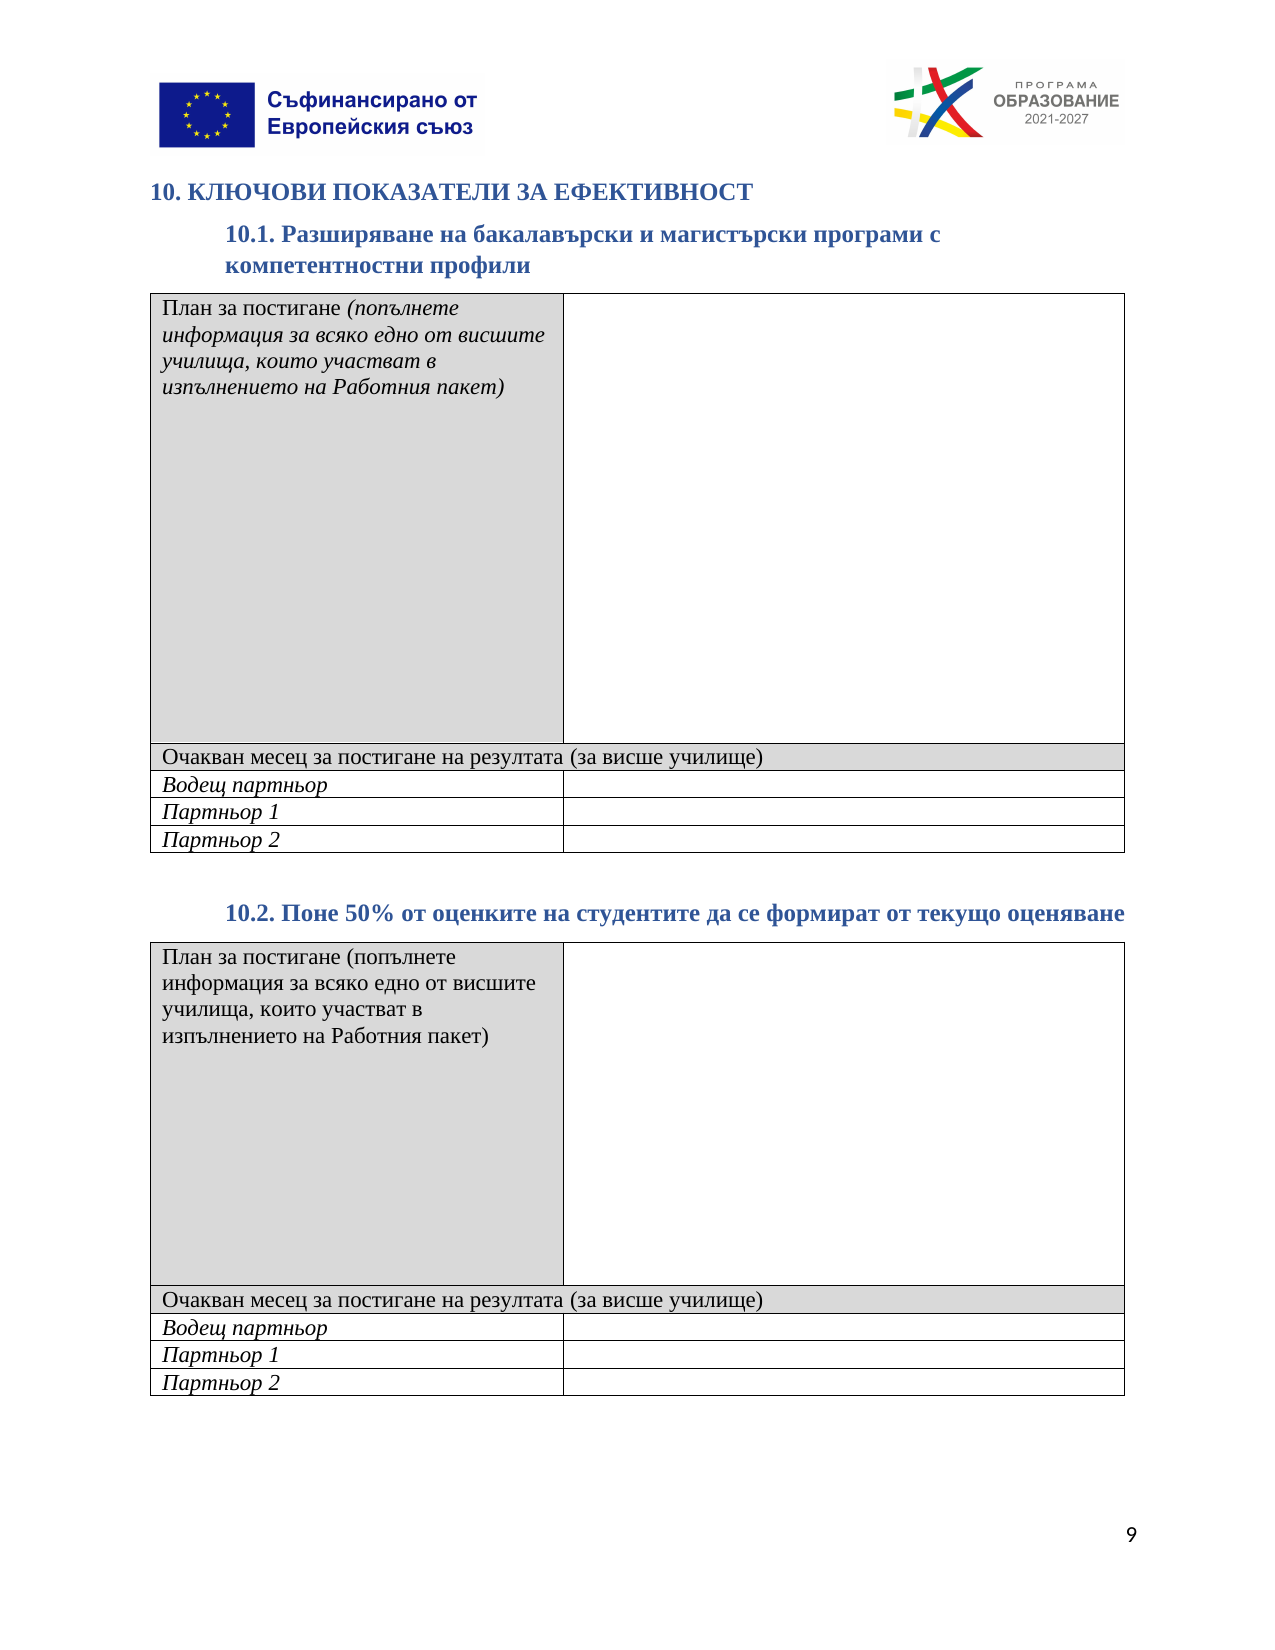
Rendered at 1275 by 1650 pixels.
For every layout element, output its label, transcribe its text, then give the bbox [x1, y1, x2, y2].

table_cell [564, 771, 1124, 797]
table_cell [564, 798, 1124, 824]
table_cell Очакван месец за постигане на резултата (за висше училище) [151, 744, 1124, 770]
table_cell Партньор 1 [151, 1341, 563, 1367]
table_cell [564, 1369, 1124, 1395]
table_header План за постигане (попълнете информация за всяко едно от висшите училища, които участват в изпълнението на Работния пакет) [151, 943, 563, 1285]
subtitle 10. КЛЮЧОВИ ПОКАЗАТЕЛИ ЗА ЕФЕКТИВНОСТ [150, 177, 1137, 206]
table_cell [564, 826, 1124, 852]
table_header [564, 294, 1124, 742]
list 10.2. Поне 50% от оценките на студентите да се формират от текущо оценяване [225, 898, 1137, 927]
table_cell [564, 1341, 1124, 1367]
table_cell Водещ партньор [151, 771, 563, 797]
table_cell Очакван месец за постигане на резултата (за висше училище) [151, 1286, 1124, 1313]
picture [150, 73, 485, 156]
table_cell Партньор 1 [151, 798, 563, 824]
table_header План за постигане (попълнете информация за всяко едно от висшите училища, които участват в изпълнението на Работния пакет) [151, 294, 563, 742]
table_cell Водещ партньор [151, 1314, 563, 1340]
list 10.1. Разширяване на бакалавърски и магистърски програми с компетентностни профили [225, 219, 1137, 278]
table_header [564, 943, 1124, 1285]
picture [884, 59, 1125, 144]
table_cell Партньор 2 [151, 1369, 563, 1395]
table_cell Партньор 2 [151, 826, 563, 852]
table_cell [564, 1314, 1124, 1340]
